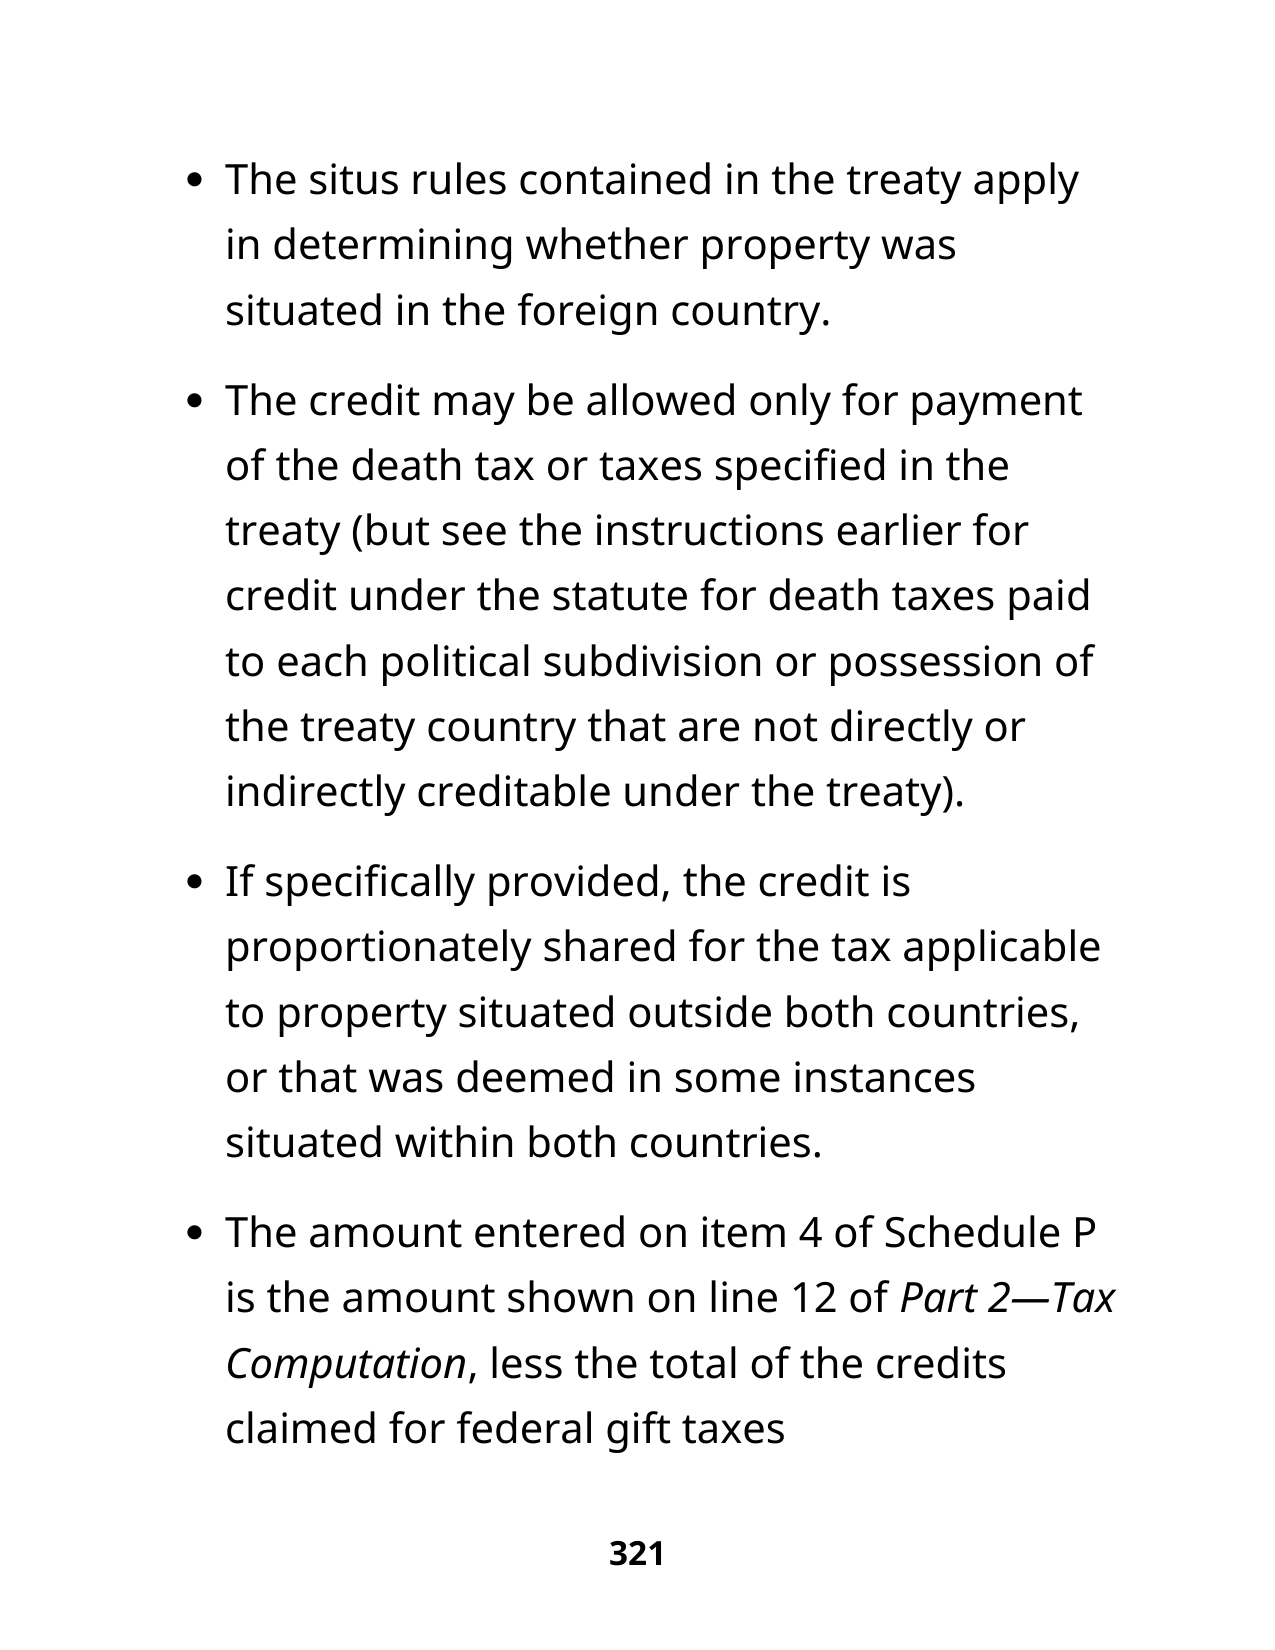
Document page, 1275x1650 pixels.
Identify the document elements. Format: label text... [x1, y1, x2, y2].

text The credit may be allowed only for payment of the death tax or taxes specified in the treaty (but see the instructions earlier for credit under the statute for death taxes paid to each political subdivision or possession of the treaty country that are not directly or indirectly creditable under the treaty). [187, 371, 1125, 819]
text The situs rules contained in the treaty apply in determining whether property was situated in the foreign country. [187, 150, 1125, 337]
text If specifically provided, the credit is proportionately shared for the tax applicable to property situated outside both countries, or that was deemed in some instances situated within both countries. [187, 852, 1125, 1170]
text The amount entered on item 4 of Schedule P is the amount shown on line 12 of Part 2—Tax Computation, less the total of the credits claimed for federal gift taxes [187, 1203, 1125, 1456]
